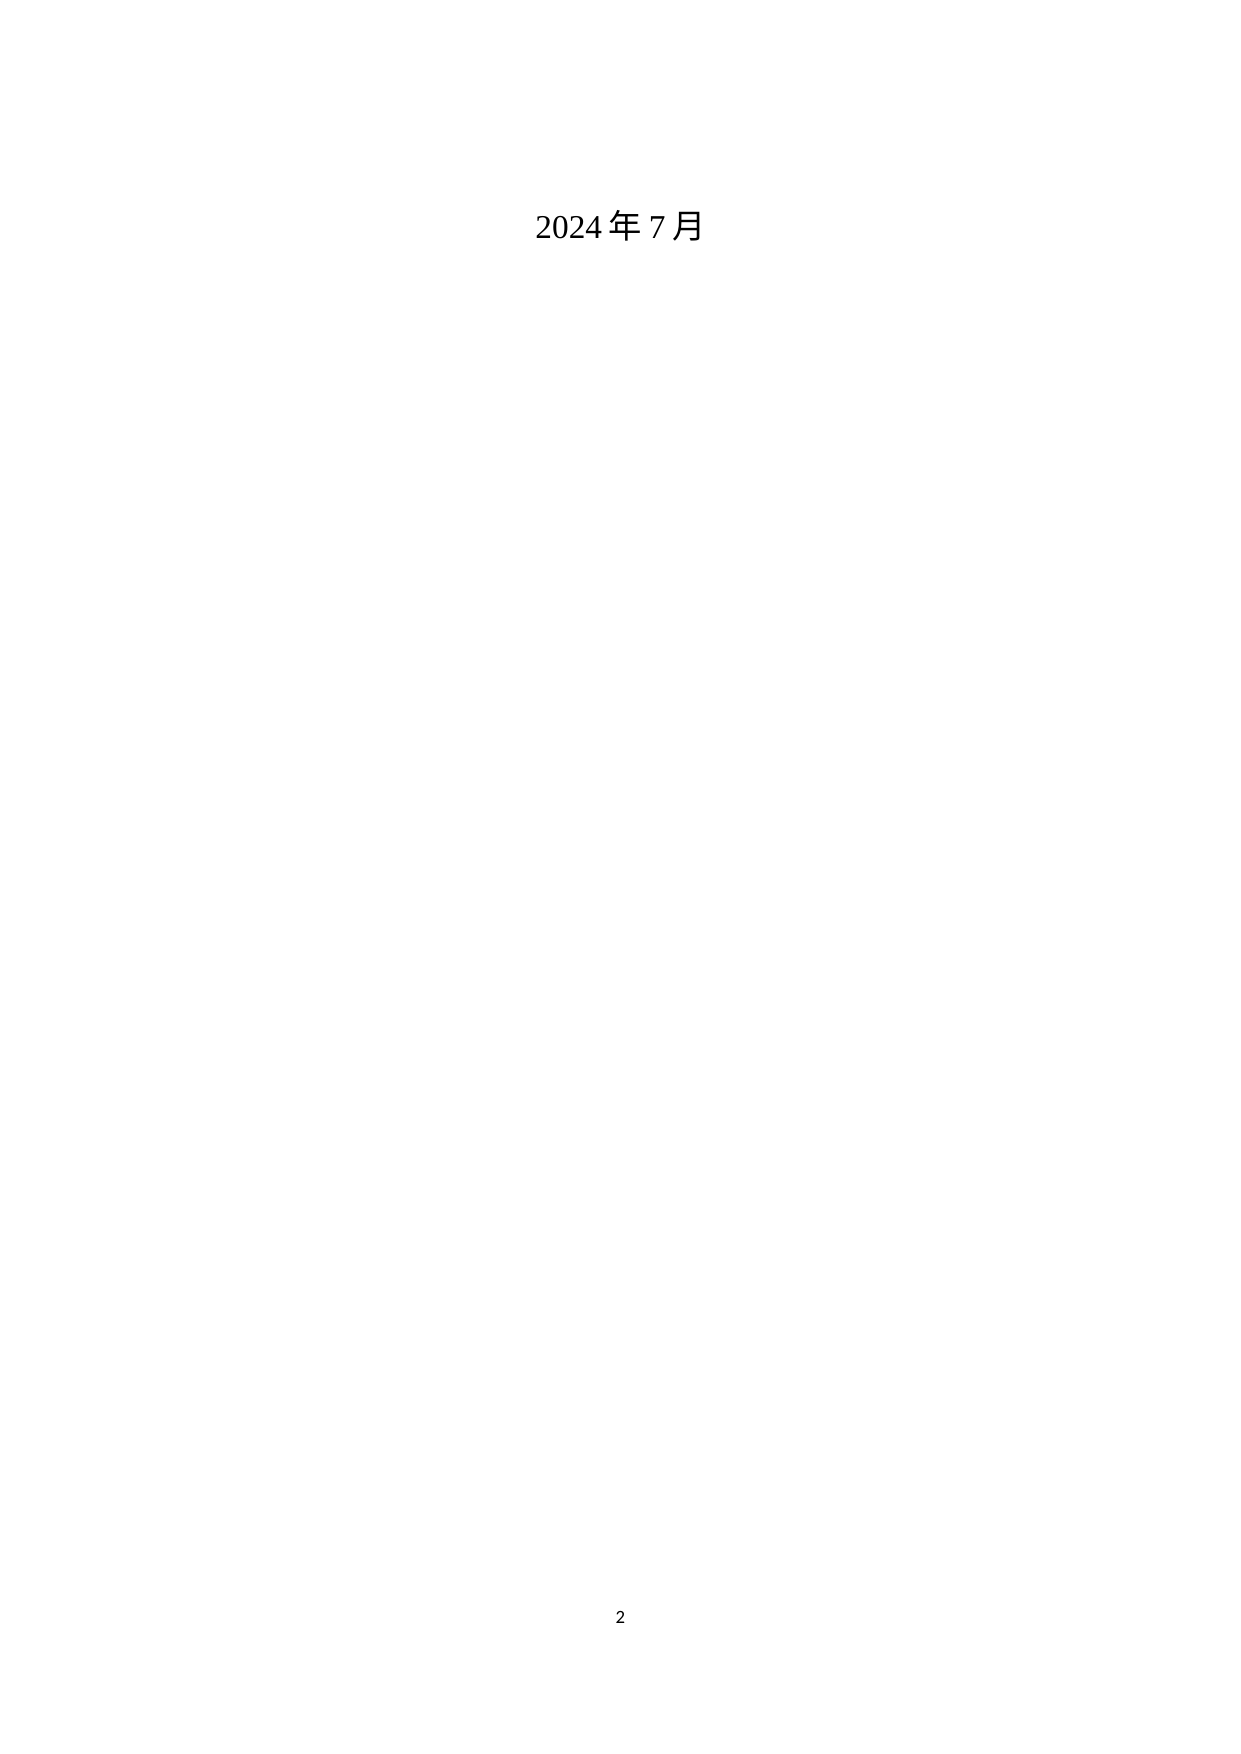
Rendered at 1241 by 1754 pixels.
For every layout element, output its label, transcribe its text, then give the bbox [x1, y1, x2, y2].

text 2024年7月 [187, 200, 1053, 248]
